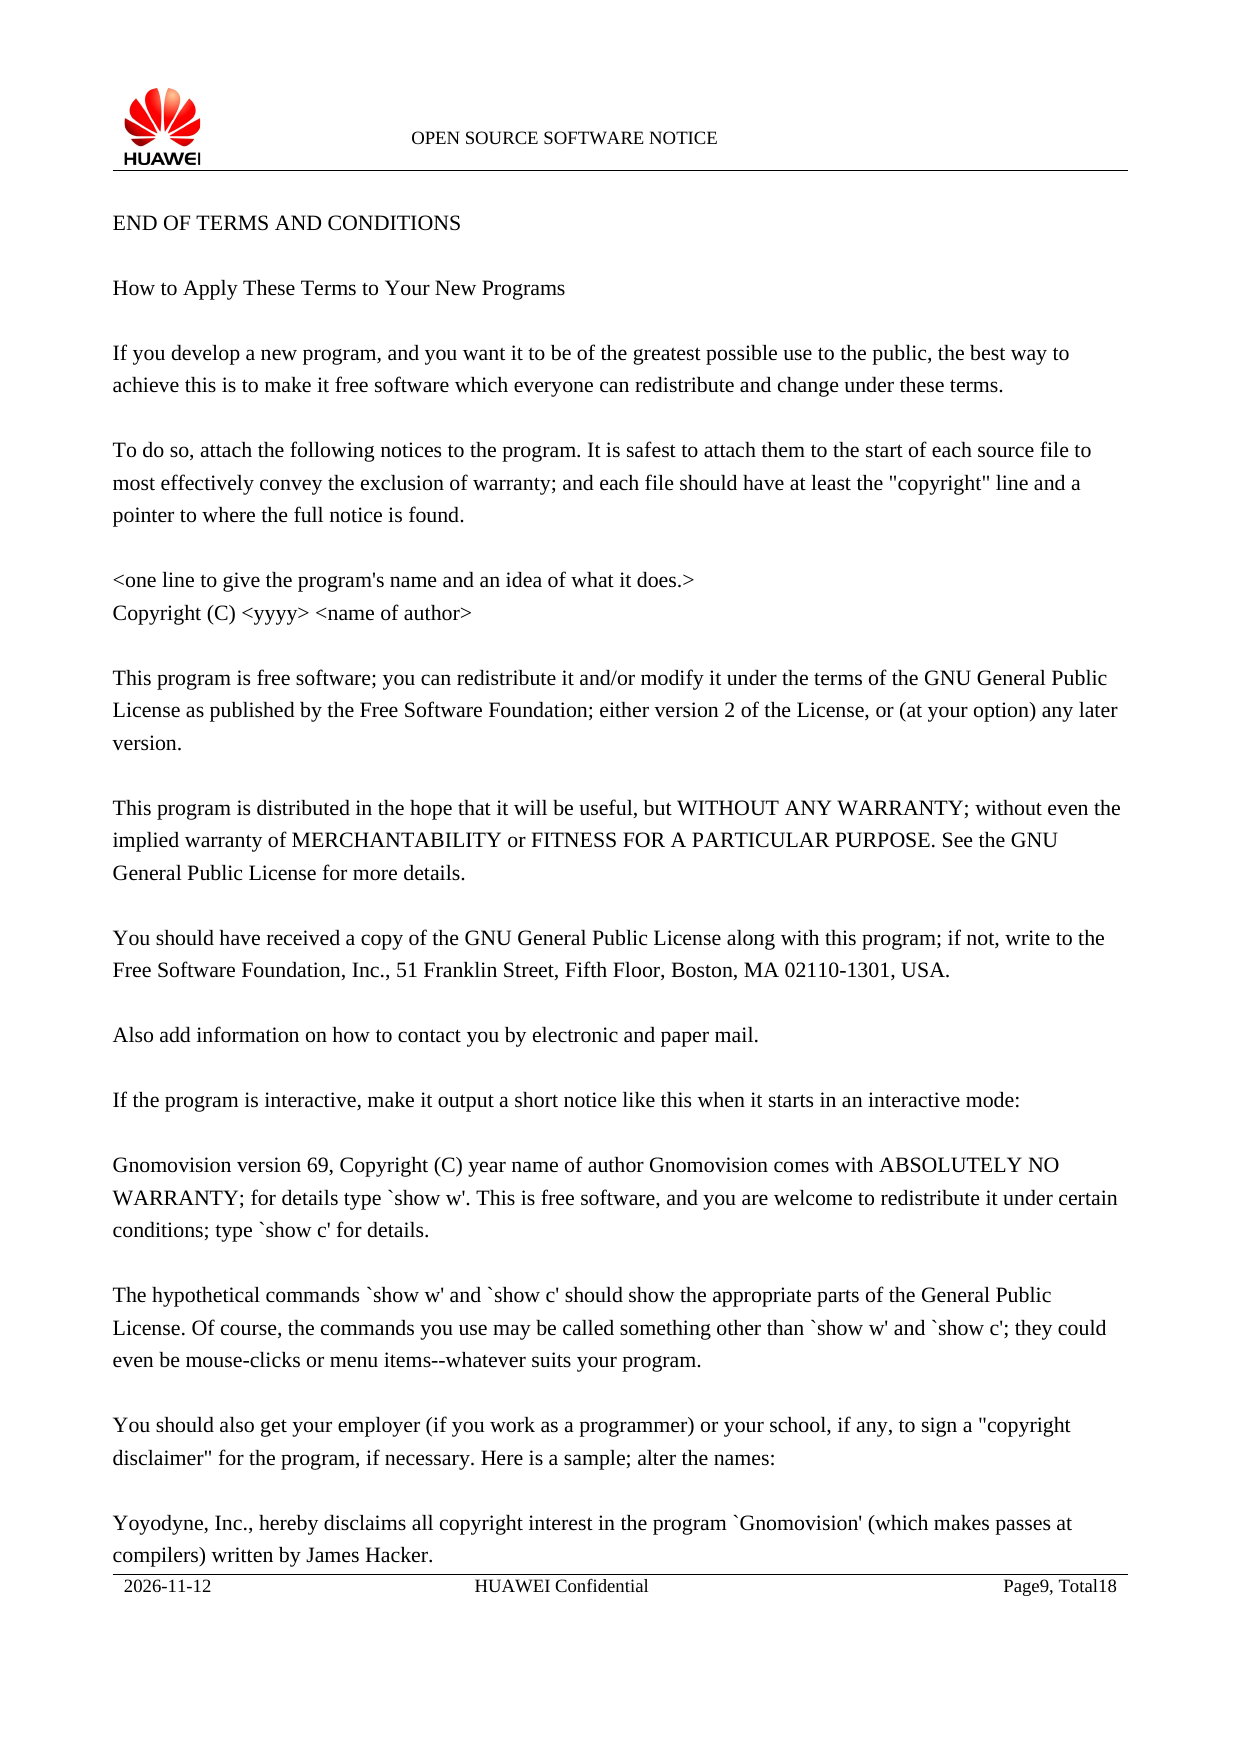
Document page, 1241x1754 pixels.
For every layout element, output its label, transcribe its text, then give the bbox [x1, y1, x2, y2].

picture [124, 88, 201, 165]
